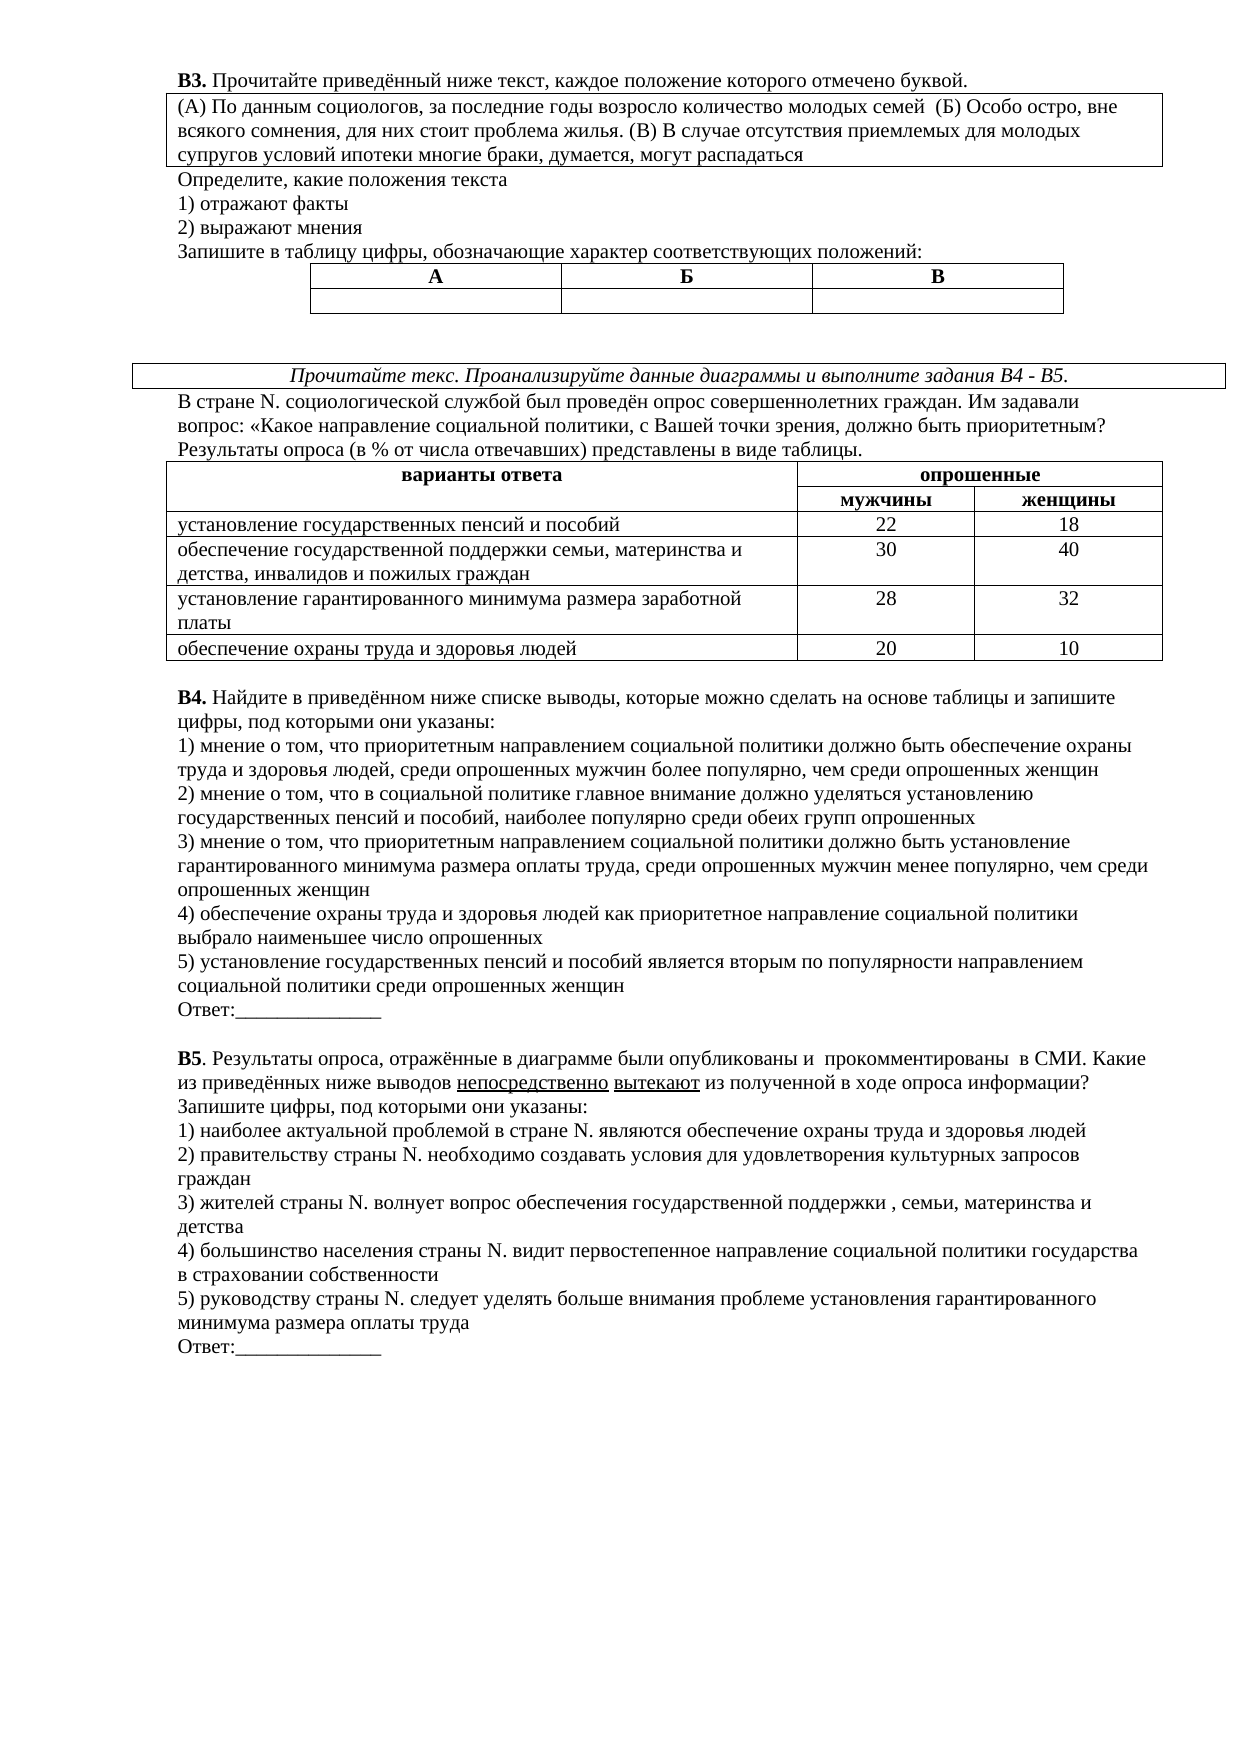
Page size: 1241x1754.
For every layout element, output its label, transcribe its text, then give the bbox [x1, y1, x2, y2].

table_cell 20 [798, 635, 974, 659]
table_header В [813, 264, 1063, 288]
text В стране N. социологической службой был проведён опрос совершеннолетних граждан. Им задавали вопрос: «Какое направление социальной политики, с Вашей точки зрения, должно быть приоритетным? Результаты опроса (в % от числа отвечавших) представлены в виде таблицы. [177, 389, 1152, 461]
text Ответ:______________ [177, 997, 1152, 1021]
table_header (А) По данным социологов, за последние годы возросло количество молодых семей (Б) Особо остро, вне всякого сомнения, для них стоит проблема жилья. (В) В случае отсутствия приемлемых для молодых супругов условий ипотеки многие браки, думается, могут распадаться [167, 94, 1162, 166]
text В5. Результаты опроса, отражённые в диаграмме были опубликованы и прокомментированы в СМИ. Какие из приведённых ниже выводов непосредственно вытекают из полученной в ходе опроса информации? [177, 1046, 1152, 1094]
table_cell женщины [975, 487, 1162, 511]
text 2) правительству страны N. необходимо создавать условия для удовлетворения культурных запросов граждан [177, 1142, 1152, 1190]
table_header Б [562, 264, 812, 288]
text 1) мнение о том, что приоритетным направлением социальной политики должно быть обеспечение охраны труда и здоровья людей, среди опрошенных мужчин более популярно, чем среди опрошенных женщин [177, 733, 1152, 781]
text 5) руководству страны N. следует уделять больше внимания проблеме установления гарантированного минимума размера оплаты труда [177, 1286, 1152, 1334]
text Запишите в таблицу цифры, обозначающие характер соответствующих положений: [177, 239, 1152, 263]
text В4. Найдите в приведённом ниже списке выводы, которые можно сделать на основе таблицы и запишите цифры, под которыми они указаны: [177, 684, 1152, 733]
text 4) большинство населения страны N. видит первостепенное направление социальной политики государства в страховании собственности [177, 1238, 1152, 1286]
table_header Прочитайте текс. Проанализируйте данные диаграммы и выполните задания В4 - В5. [133, 364, 1225, 387]
text Ответ:______________ [177, 1334, 1152, 1358]
table_cell установление государственных пенсий и пособий [167, 512, 797, 536]
table_cell 22 [798, 512, 974, 536]
table_cell 32 [975, 586, 1162, 634]
text 2) выражают мнения [177, 215, 1152, 239]
table_cell 30 [798, 537, 974, 585]
table_cell мужчины [798, 487, 974, 511]
table_cell 40 [975, 537, 1162, 585]
text 2) мнение о том, что в социальной политике главное внимание должно уделяться установлению государственных пенсий и пособий, наиболее популярно среди обеих групп опрошенных [177, 781, 1152, 829]
text Запишите цифры, под которыми они указаны: [177, 1094, 1152, 1118]
table_header опрошенные [798, 462, 1162, 486]
text 3) мнение о том, что приоритетным направлением социальной политики должно быть установление гарантированного минимума размера оплаты труда, среди опрошенных мужчин менее популярно, чем среди опрошенных женщин [177, 829, 1152, 901]
table_cell [813, 289, 1063, 313]
text 3) жителей страны N. волнует вопрос обеспечения государственной поддержки , семьи, материнства и детства [177, 1190, 1152, 1238]
table_cell 28 [798, 586, 974, 634]
table_cell 10 [975, 635, 1162, 659]
table_cell обеспечение охраны труда и здоровья людей [167, 635, 797, 659]
table_cell 18 [975, 512, 1162, 536]
table_cell обеспечение государственной поддержки семьи, материнства и детства, инвалидов и пожилых граждан [167, 537, 797, 585]
text 4) обеспечение охраны труда и здоровья людей как приоритетное направление социальной политики выбрало наименьшее число опрошенных [177, 901, 1152, 949]
text 1) наиболее актуальной проблемой в стране N. являются обеспечение охраны труда и здоровья людей [177, 1118, 1152, 1142]
table_header варианты ответа [167, 462, 797, 511]
table_cell установление гарантированного минимума размера заработной платы [167, 586, 797, 634]
text Определите, какие положения текста [177, 167, 1152, 191]
text 1) отражают факты [177, 191, 1152, 215]
table_cell [562, 289, 812, 313]
table_header А [311, 264, 561, 288]
text В3. Прочитайте приведённый ниже текст, каждое положение которого отмечено буквой. [177, 68, 1152, 92]
text 5) установление государственных пенсий и пособий является вторым по популярности направлением социальной политики среди опрошенных женщин [177, 949, 1152, 997]
table_cell [311, 289, 561, 313]
